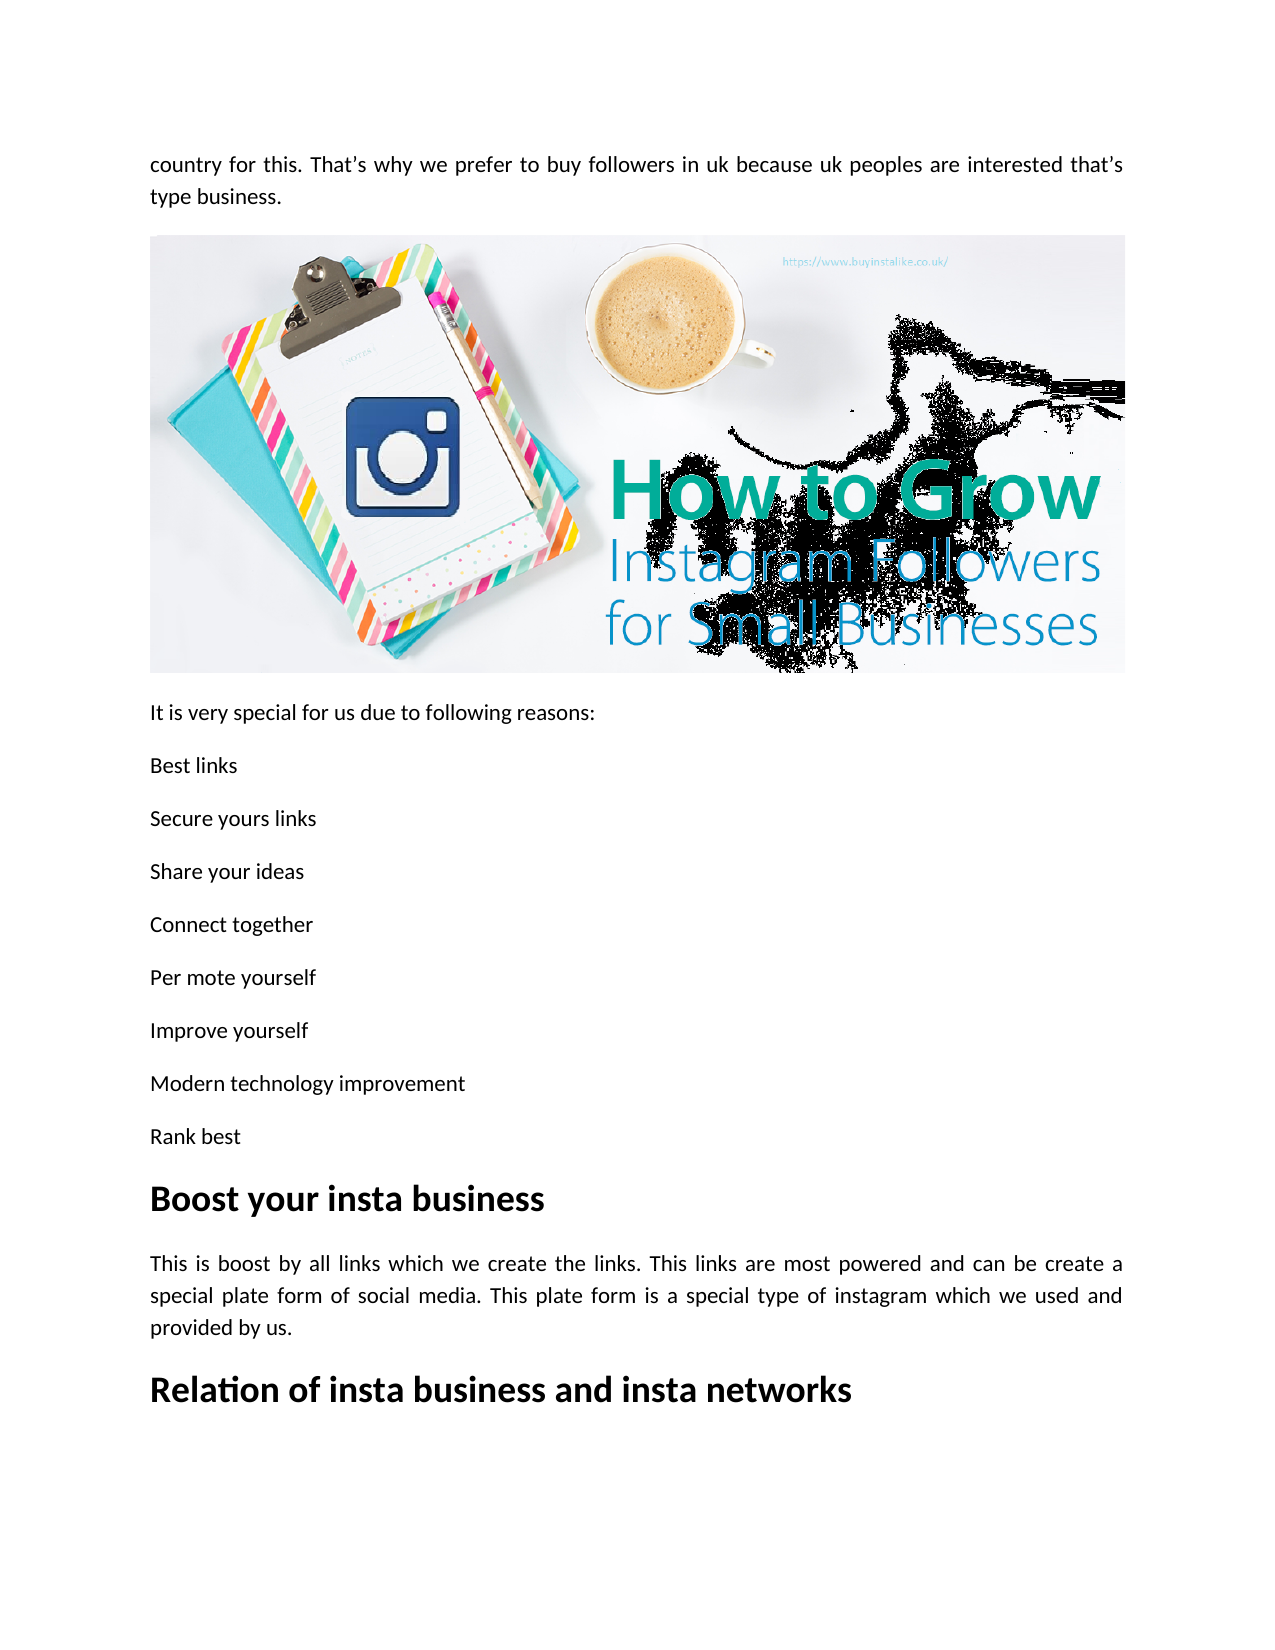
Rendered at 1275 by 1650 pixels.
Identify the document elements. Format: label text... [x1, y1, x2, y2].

text Relation of insta business and insta networks [150, 1366, 1125, 1412]
text Rank best [150, 1122, 1125, 1150]
text Per mote yourself [150, 963, 1125, 991]
text Improve yourself [150, 1016, 1125, 1044]
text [150, 150, 1125, 210]
text This is boost by all links which we create the links. This links are most powered and can be create a special plate form of social media. This plate form is a special type of instagram which we used and provided by us. [150, 1249, 1125, 1341]
text Boost your insta business [150, 1175, 1125, 1221]
text Connect together [150, 910, 1125, 938]
text It is very special for us due to following reasons: [150, 698, 1125, 726]
text Modern technology improvement [150, 1069, 1125, 1097]
text Best links [150, 751, 1125, 779]
text Share your ideas [150, 857, 1125, 885]
text Secure yours links [150, 804, 1125, 832]
picture [150, 235, 1125, 673]
